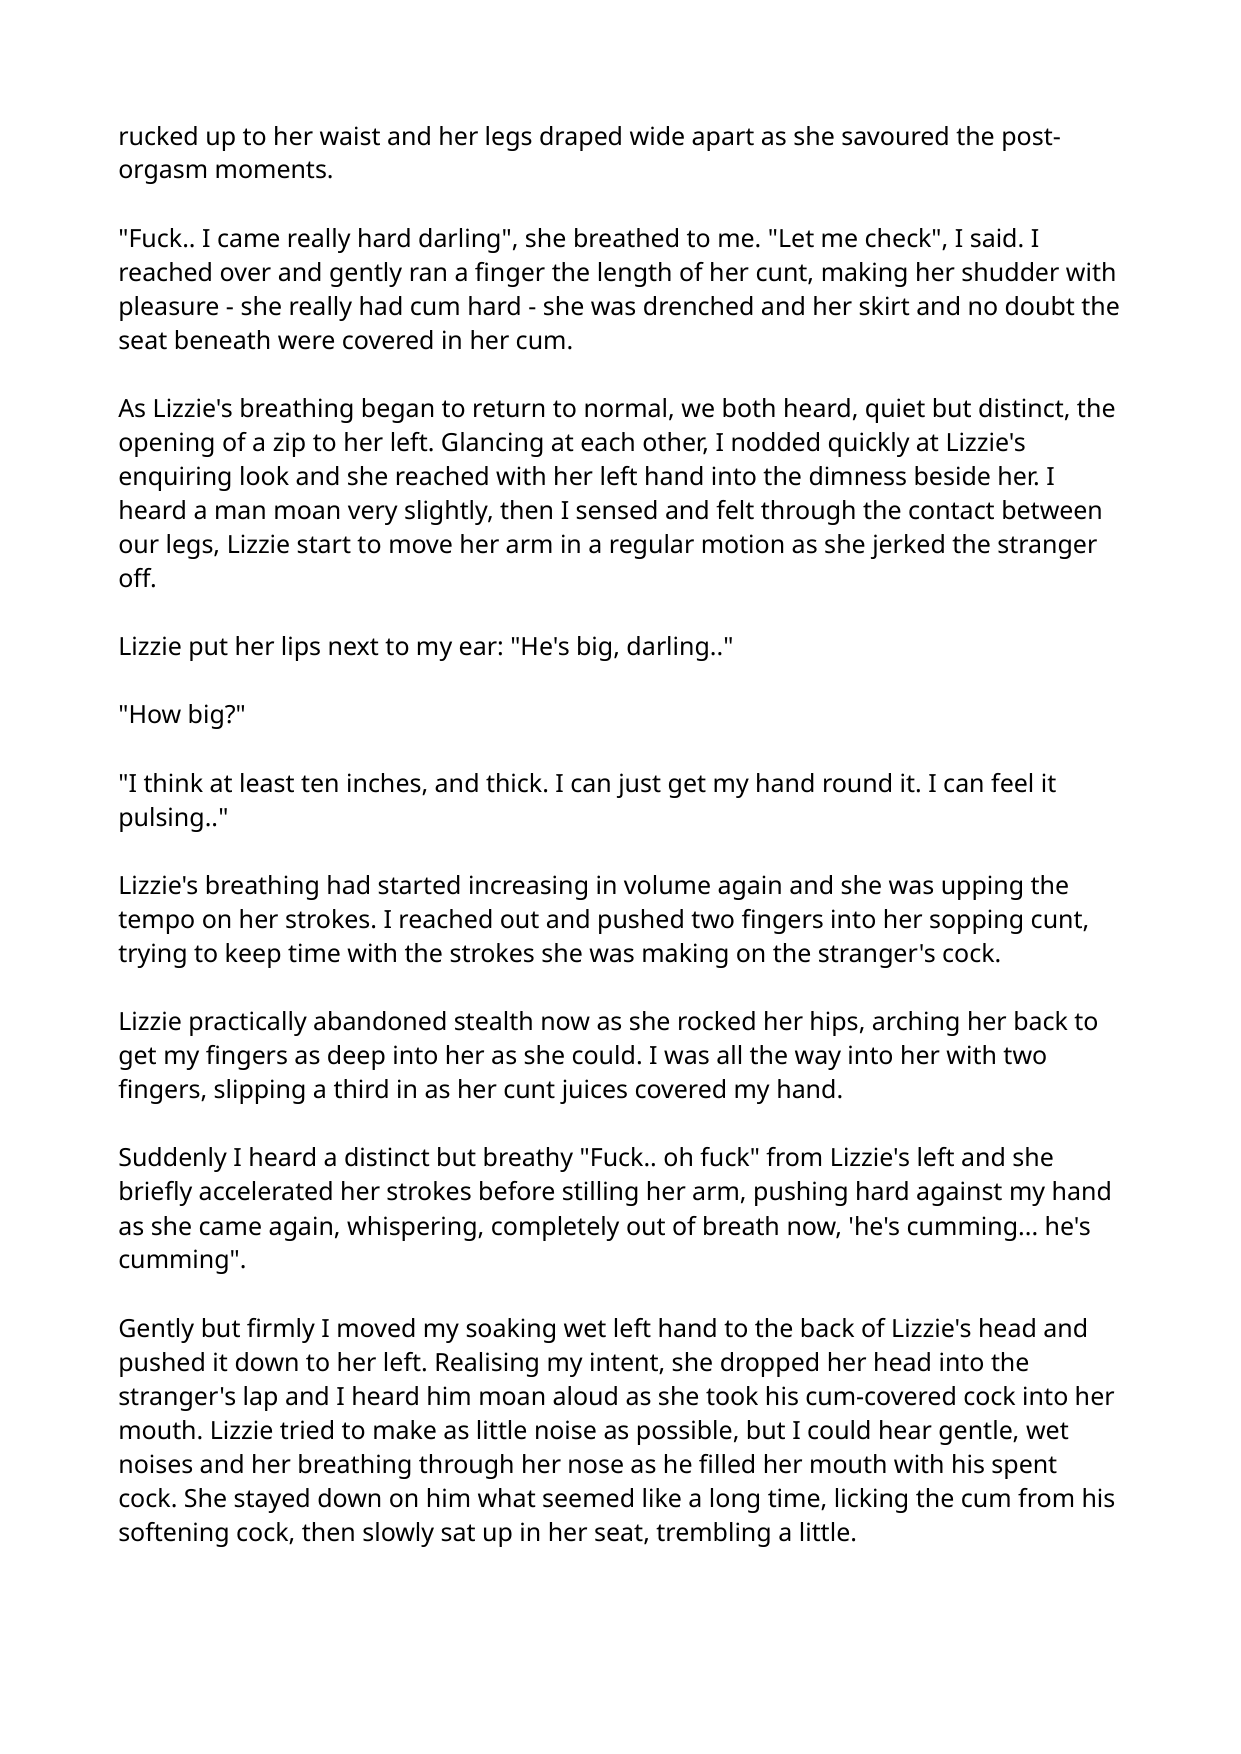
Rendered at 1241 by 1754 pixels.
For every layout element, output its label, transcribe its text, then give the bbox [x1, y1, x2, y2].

text Lizzie's breathing had started increasing in volume again and she was upping the tempo on her strokes. I reached out and pushed two fingers into her sopping cunt, trying to keep time with the strokes she was making on the stranger's cock. [118, 867, 1122, 970]
text Lizzie practically abandoned stealth now as she rocked her hips, arching her back to get my fingers as deep into her as she could. I was all the way into her with two fingers, slipping a third in as her cunt juices covered my hand. [118, 1004, 1122, 1106]
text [118, 118, 1122, 186]
text Suddenly I heard a distinct but breathy "Fuck.. oh fuck" from Lizzie's left and she briefly accelerated her strokes before stilling her arm, pushing hard against my hand as she came again, whispering, completely out of breath now, 'he's cumming... he's cumming". [118, 1140, 1122, 1276]
text Lizzie put her lips next to my ear: "He's big, darling.." [118, 629, 1122, 663]
text As Lizzie's breathing began to return to normal, we both heard, quiet but distinct, the opening of a zip to her left. Glancing at each other, I nodded quickly at Lizzie's enquiring look and she reached with her left hand into the dimness beside her. I heard a man moan very slightly, then I sensed and felt through the contact between our legs, Lizzie start to move her arm in a regular motion as she jerked the stranger off. [118, 391, 1122, 595]
text "Fuck.. I came really hard darling", she breathed to me. "Let me check", I said. I reached over and gently ran a finger the length of her cunt, making her shudder with pleasure - she really had cum hard - she was drenched and her skirt and no doubt the seat beneath were covered in her cum. [118, 220, 1122, 357]
text Gently but firmly I moved my soaking wet left hand to the back of Lizzie's head and pushed it down to her left. Realising my intent, she dropped her head into the stranger's lap and I heard him moan aloud as she took his cum-covered cock into her mouth. Lizzie tried to make as little noise as possible, but I could hear gentle, wet noises and her breathing through her nose as he filled her mouth with his spent cock. She stayed down on him what seemed like a long time, licking the cum from his softening cock, then slowly sat up in her seat, trembling a little. [118, 1310, 1122, 1549]
text "I think at least ten inches, and thick. I can just get my hand round it. I can feel it pulsing.." [118, 765, 1122, 833]
text "How big?" [118, 697, 1122, 731]
